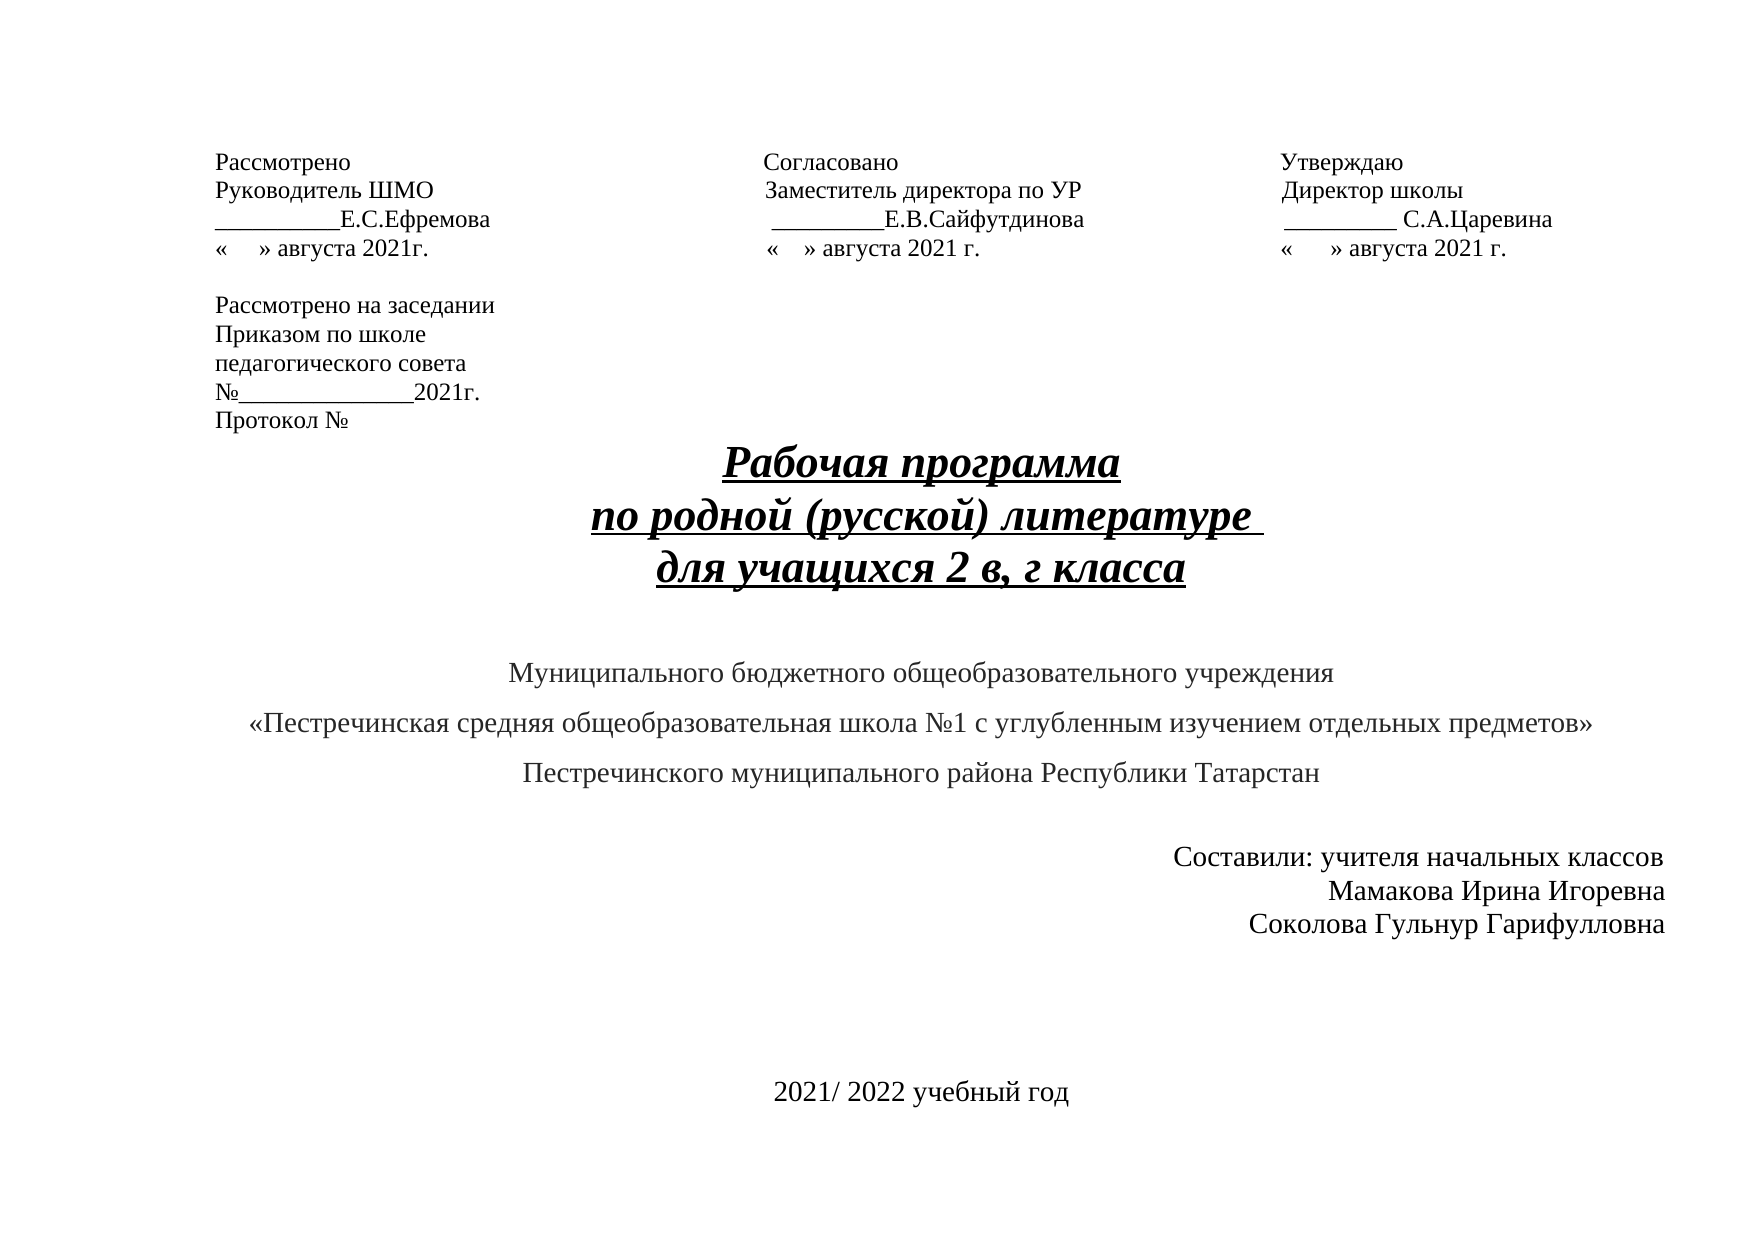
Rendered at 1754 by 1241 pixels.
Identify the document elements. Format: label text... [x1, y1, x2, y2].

text Рабочая программа [177, 434, 1665, 487]
text Соколова Гульнур Гарифулловна [215, 906, 1665, 940]
text 2021/ 2022 учебный год [177, 1074, 1665, 1108]
text «Пестречинская средняя общеобразовательная школа №1 с углубленным изучением отдельных предметов» Пестречинского муниципального района Республики Татарстан [177, 705, 1665, 789]
text для учащихся 2 в, г класса [177, 540, 1665, 592]
text « » августа 2021г. « » августа 2021 г. « » августа 2021 г. [215, 233, 1665, 262]
text педагогического совета [215, 348, 1665, 377]
text Руководитель ШМО Заместитель директора по УР Директор школы [215, 176, 1665, 204]
text __________Е.С.Ефремова _________Е.В.Сайфутдинова _________ С.А.Царевина [215, 204, 1665, 233]
text по родной (русской) литературе [177, 487, 1665, 540]
text Муниципального бюджетного общеобразовательного учреждения [177, 655, 1665, 688]
text Рассмотрено Согласовано Утверждаю [215, 147, 1665, 176]
text Приказом по школе [215, 319, 1665, 348]
text Рассмотрено на заседании [215, 291, 1665, 319]
text Протокол № [215, 406, 1665, 434]
text Мамакова Ирина Игоревна [215, 873, 1665, 906]
text №______________2021г. [215, 377, 1665, 406]
text Составили: учителя начальных классов [177, 839, 1663, 873]
